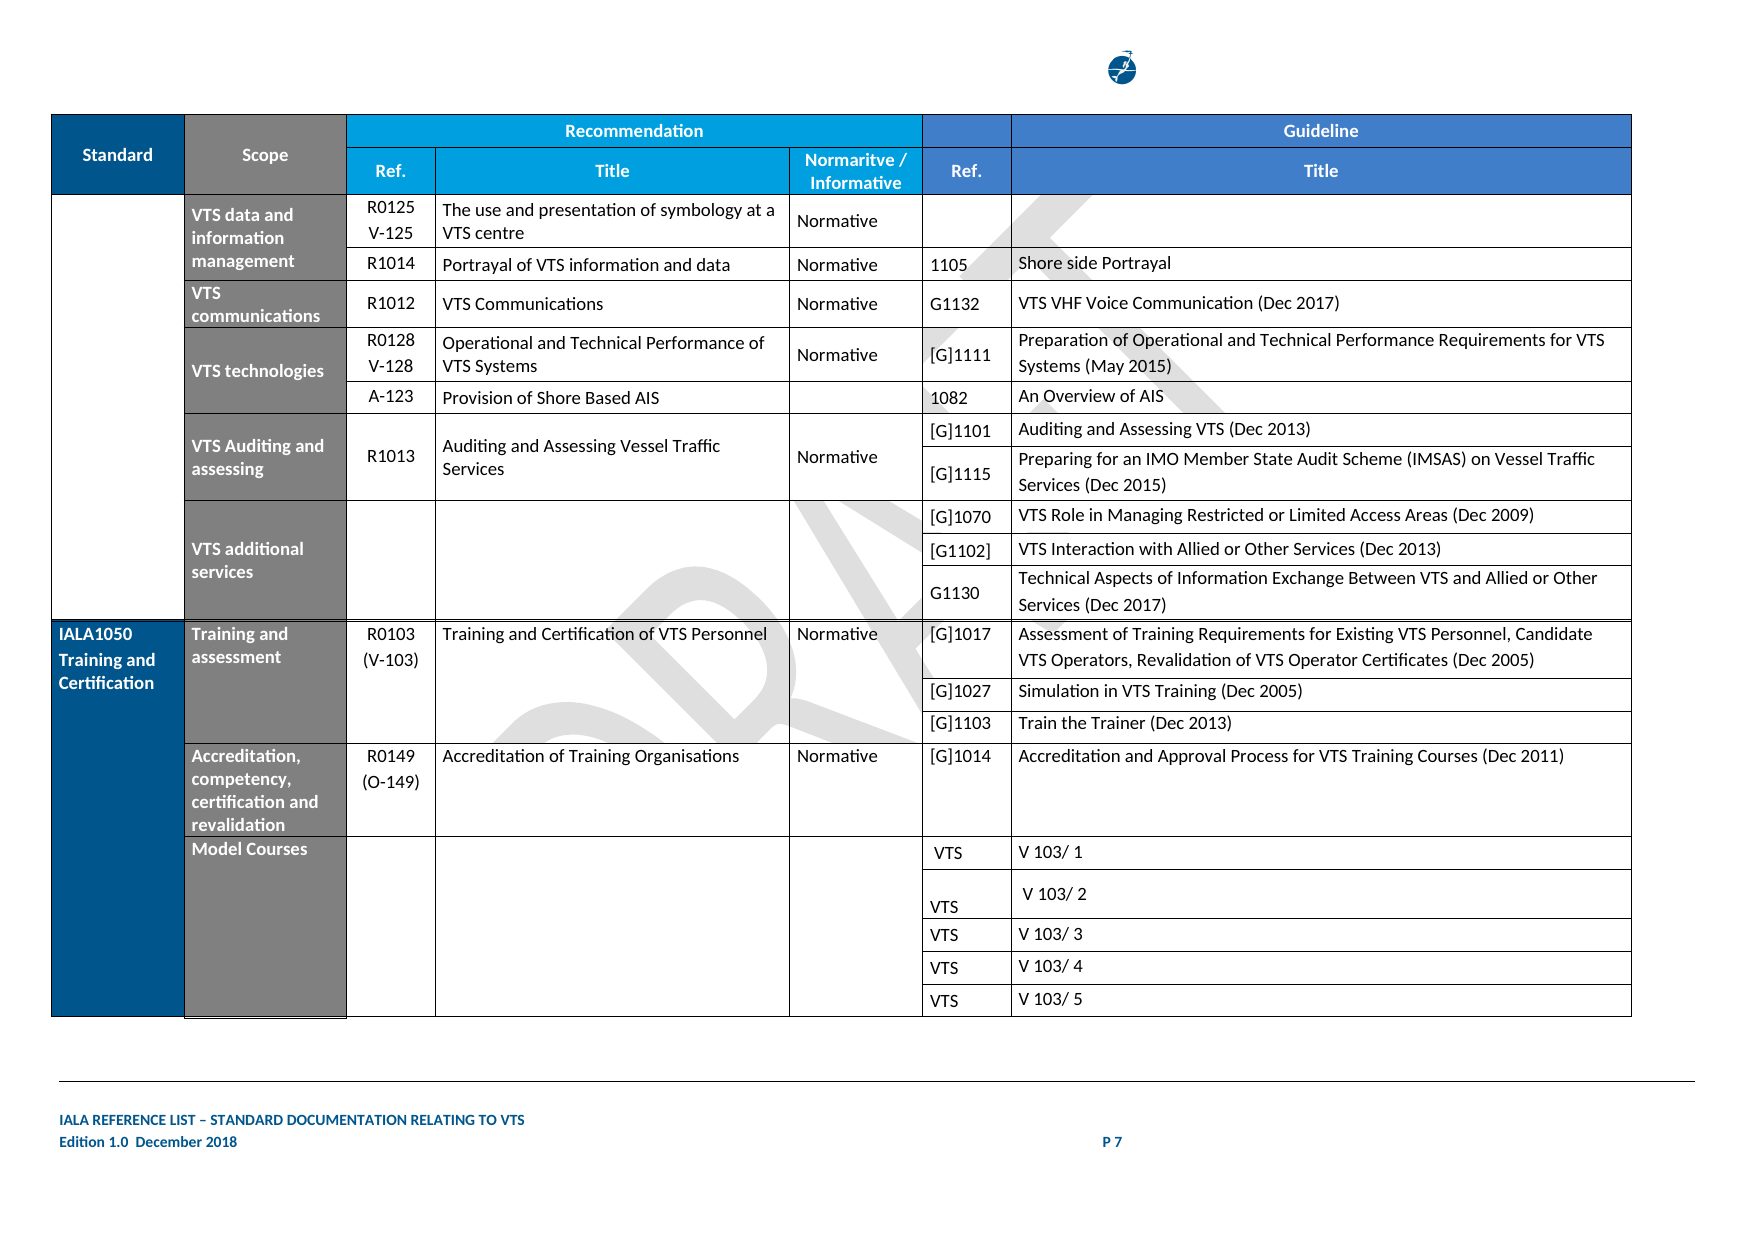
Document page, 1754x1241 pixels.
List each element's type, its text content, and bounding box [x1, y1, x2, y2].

table_cell [790, 837, 922, 1016]
table_cell Normative [790, 414, 922, 500]
table_cell Ref. [923, 148, 1011, 194]
table_cell [G]1111 [923, 328, 1011, 381]
table_cell Training and Certification of VTS Personnel [436, 622, 789, 743]
table_cell Preparing for an IMO Member State Audit Scheme (IMSAS) on Vessel Traffic Services (Dec 2015) [1012, 447, 1631, 500]
table_cell VTS [923, 952, 1011, 983]
table_cell V 103/ 1 [1012, 837, 1631, 869]
table_cell VTS VHF Voice Communication (Dec 2017) [1012, 281, 1631, 327]
table_cell Training and assessment [185, 622, 346, 743]
table_cell Portrayal of VTS information and data [436, 248, 789, 280]
table_cell [G]1103 [923, 712, 1011, 743]
table_cell Title [436, 148, 789, 194]
table_header Guideline [1012, 115, 1631, 147]
table_cell R1012 [347, 281, 435, 327]
table_cell V 103/ 2 [1012, 870, 1631, 918]
table_cell [G]1115 [923, 447, 1011, 500]
table_cell Simulation in VTS Training (Dec 2005) [1012, 679, 1631, 711]
table_cell [347, 837, 435, 1016]
table_cell [1012, 195, 1631, 247]
table_cell [790, 501, 922, 619]
table_cell [G]1017 [923, 622, 1011, 678]
table_cell Assessment of Training Requirements for Existing VTS Personnel, Candidate VTS Operators, Revalidation of VTS Operator Certificates (Dec 2005) [1012, 622, 1631, 678]
table_cell [G]1070 [923, 501, 1011, 532]
table_cell R1014 [347, 248, 435, 280]
table_cell V 103/ 5 [1012, 985, 1631, 1016]
table_cell Auditing and Assessing VTS (Dec 2013) [1012, 414, 1631, 446]
table_cell [G1102] [923, 534, 1011, 565]
table_cell 1082 [923, 382, 1011, 413]
table_cell [923, 195, 1011, 247]
table_cell V 103/ 4 [1012, 952, 1631, 983]
table_header Standard [52, 115, 184, 194]
table_cell [G]1027 [923, 679, 1011, 711]
table_cell VTS Communications [436, 281, 789, 327]
table_cell Normative [790, 744, 922, 836]
table_cell R0125 V-125 [347, 195, 435, 247]
table_cell Train the Trainer (Dec 2013) [1012, 712, 1631, 743]
table_cell VTS additional services [185, 501, 346, 619]
table_cell Normative [790, 195, 922, 247]
table_cell Normative [790, 248, 922, 280]
table_cell Ref. [347, 148, 435, 194]
table_cell VTS technologies [185, 328, 346, 413]
table_cell VTS communications [185, 281, 346, 327]
table_cell [790, 382, 922, 413]
table_cell Normative [790, 328, 922, 381]
table_cell VTS Auditing and assessing [185, 414, 346, 500]
table_cell R1013 [347, 414, 435, 500]
table_cell [347, 501, 435, 619]
table_cell Accreditation of Training Organisations [436, 744, 789, 836]
table_cell An Overview of AIS [1012, 382, 1631, 413]
table_cell Accreditation, competency, certification and revalidation [185, 744, 346, 836]
table_cell R0128 V-128 [347, 328, 435, 381]
table_cell A-123 [347, 382, 435, 413]
table_cell VTS [923, 837, 1011, 869]
table_cell Title [1012, 148, 1631, 194]
table_cell Normaritve / Informative [790, 148, 922, 194]
table_cell [G]1014 [923, 744, 1011, 836]
table_cell G1130 [923, 566, 1011, 619]
table_cell Shore side Portrayal [1012, 248, 1631, 280]
table_cell VTS Role in Managing Restricted or Limited Access Areas (Dec 2009) [1012, 501, 1631, 532]
table_cell VTS [923, 985, 1011, 1016]
picture [1077, 0, 1196, 114]
table_cell VTS Interaction with Allied or Other Services (Dec 2013) [1012, 534, 1631, 565]
table_header Scope [185, 115, 346, 194]
table_cell Operational and Technical Performance of VTS Systems [436, 328, 789, 381]
table_cell VTS data and information management [185, 195, 346, 280]
table_header [923, 115, 1011, 147]
table_cell Normative [790, 281, 922, 327]
table_cell [436, 837, 789, 1016]
table_cell Normative [790, 622, 922, 743]
table_cell Auditing and Assessing Vessel Traffic Services [436, 414, 789, 500]
table_cell V 103/ 3 [1012, 919, 1631, 951]
table_cell IALA1050 Training and Certification [52, 622, 184, 1016]
table_cell Provision of Shore Based AIS [436, 382, 789, 413]
table_cell R0149 (O-149) [347, 744, 435, 836]
table_cell VTS [923, 919, 1011, 951]
table_cell Accreditation and Approval Process for VTS Training Courses (Dec 2011) [1012, 744, 1631, 836]
table_cell Preparation of Operational and Technical Performance Requirements for VTS Systems (May 2015) [1012, 328, 1631, 381]
table_cell Technical Aspects of Information Exchange Between VTS and Allied or Other Services (Dec 2017) [1012, 566, 1631, 619]
table_cell The use and presentation of symbology at a VTS centre [436, 195, 789, 247]
table_cell Model Courses [185, 837, 346, 1016]
table_cell G1132 [923, 281, 1011, 327]
table_cell VTS [923, 870, 1011, 918]
table_cell 1105 [923, 248, 1011, 280]
table_header Recommendation [347, 115, 922, 147]
table_cell [G]1101 [923, 414, 1011, 446]
table_cell R0103 (V-103) [347, 622, 435, 743]
table_cell [436, 501, 789, 619]
